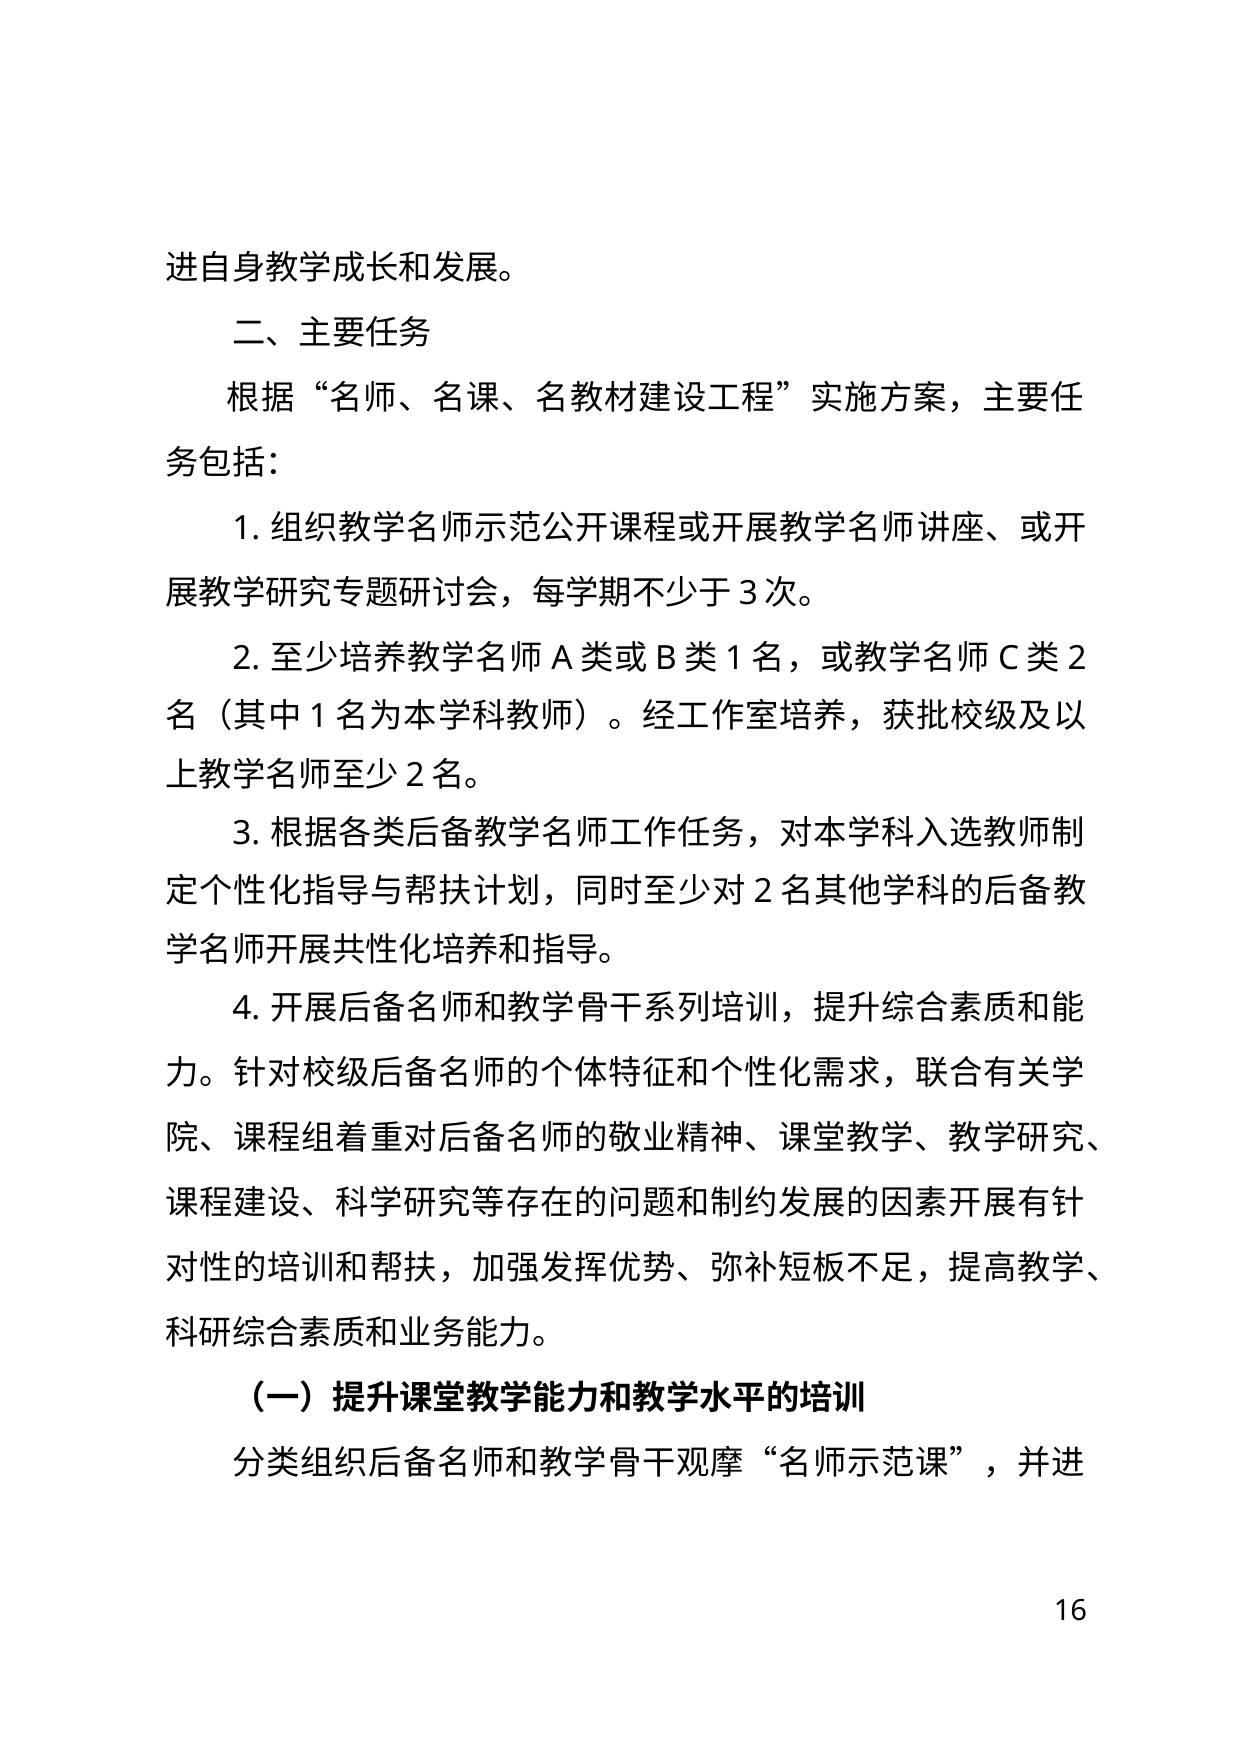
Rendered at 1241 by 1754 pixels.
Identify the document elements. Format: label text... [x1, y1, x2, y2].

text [165, 1428, 1087, 1493]
text 2. 至少培养教学名师A类或B类1名，或教学名师C类2名（其中1名为本学科教师）。经工作室培养，获批校级及以上教学名师至少2名。 [165, 623, 1087, 798]
text 根据“名师、名课、名教材建设工程”实施方案，主要任务包括： [165, 363, 1087, 493]
text 1. 组织教学名师示范公开课程或开展教学名师讲座、或开展教学研究专题研讨会，每学期不少于3次。 [165, 493, 1087, 623]
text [165, 233, 1087, 298]
text （一）提升课堂教学能力和教学水平的培训 [165, 1363, 1087, 1428]
text 3. 根据各类后备教学名师工作任务，对本学科入选教师制定个性化指导与帮扶计划，同时至少对2名其他学科的后备教学名师开展共性化培养和指导。 [165, 798, 1087, 973]
text 二、主要任务 [165, 298, 1087, 363]
text 4. 开展后备名师和教学骨干系列培训，提升综合素质和能力。针对校级后备名师的个体特征和个性化需求，联合有关学院、课程组着重对后备名师的敬业精神、课堂教学、教学研究、课程建设、科学研究等存在的问题和制约发展的因素开展有针对性的培训和帮扶，加强发挥优势、弥补短板不足，提高教学、科研综合素质和业务能力。 [165, 973, 1087, 1363]
